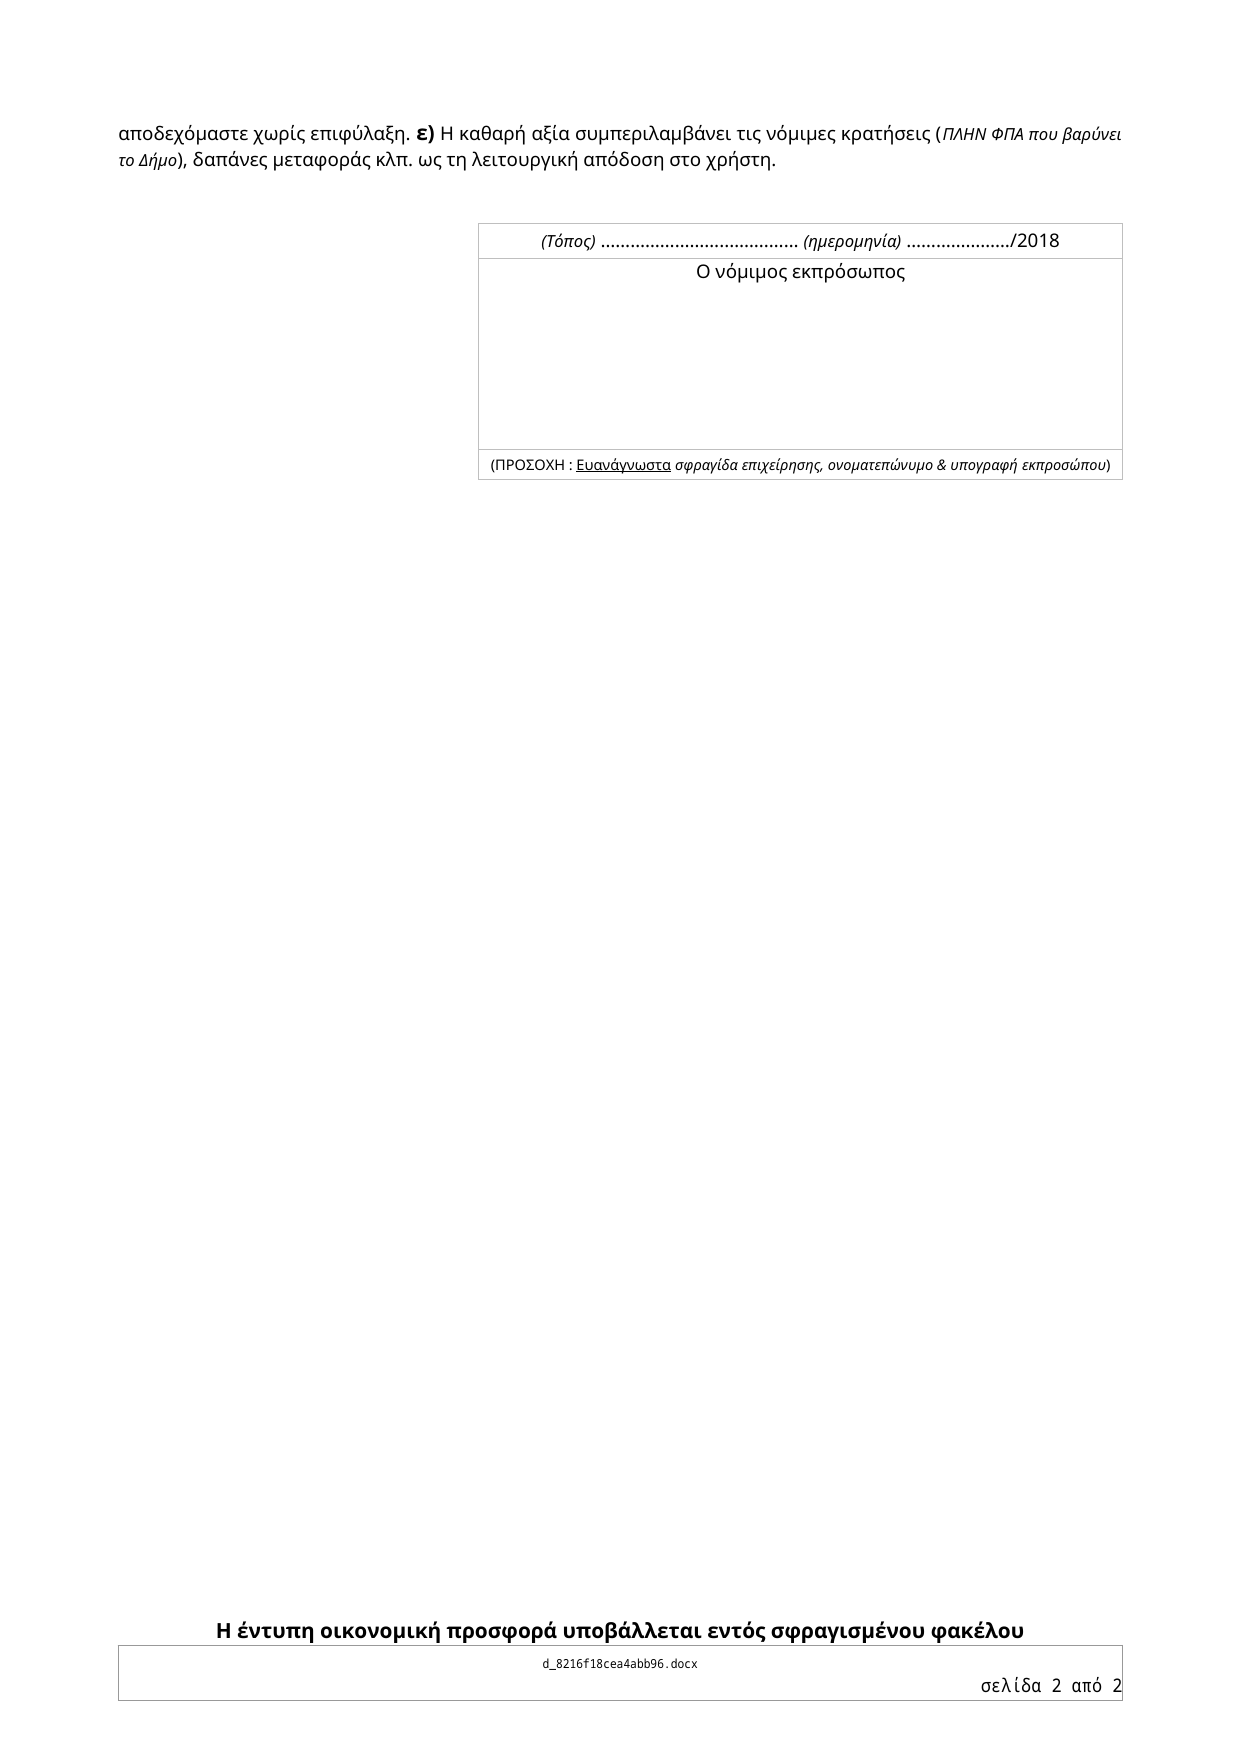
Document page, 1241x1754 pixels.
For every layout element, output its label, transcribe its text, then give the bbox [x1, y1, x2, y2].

table_cell (ΠΡΟΣΟΧΗ : Ευανάγνωστα σφραγίδα επιχείρησης, ονοματεπώνυμο & υπογραφή εκπροσώπου) [479, 450, 1122, 479]
table_header (Τόπος) ……………………..……..…… (ημερομηνία) …………………/2018 [479, 224, 1122, 257]
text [118, 118, 1122, 172]
table_cell Ο νόμιμος εκπρόσωπος [479, 259, 1122, 449]
